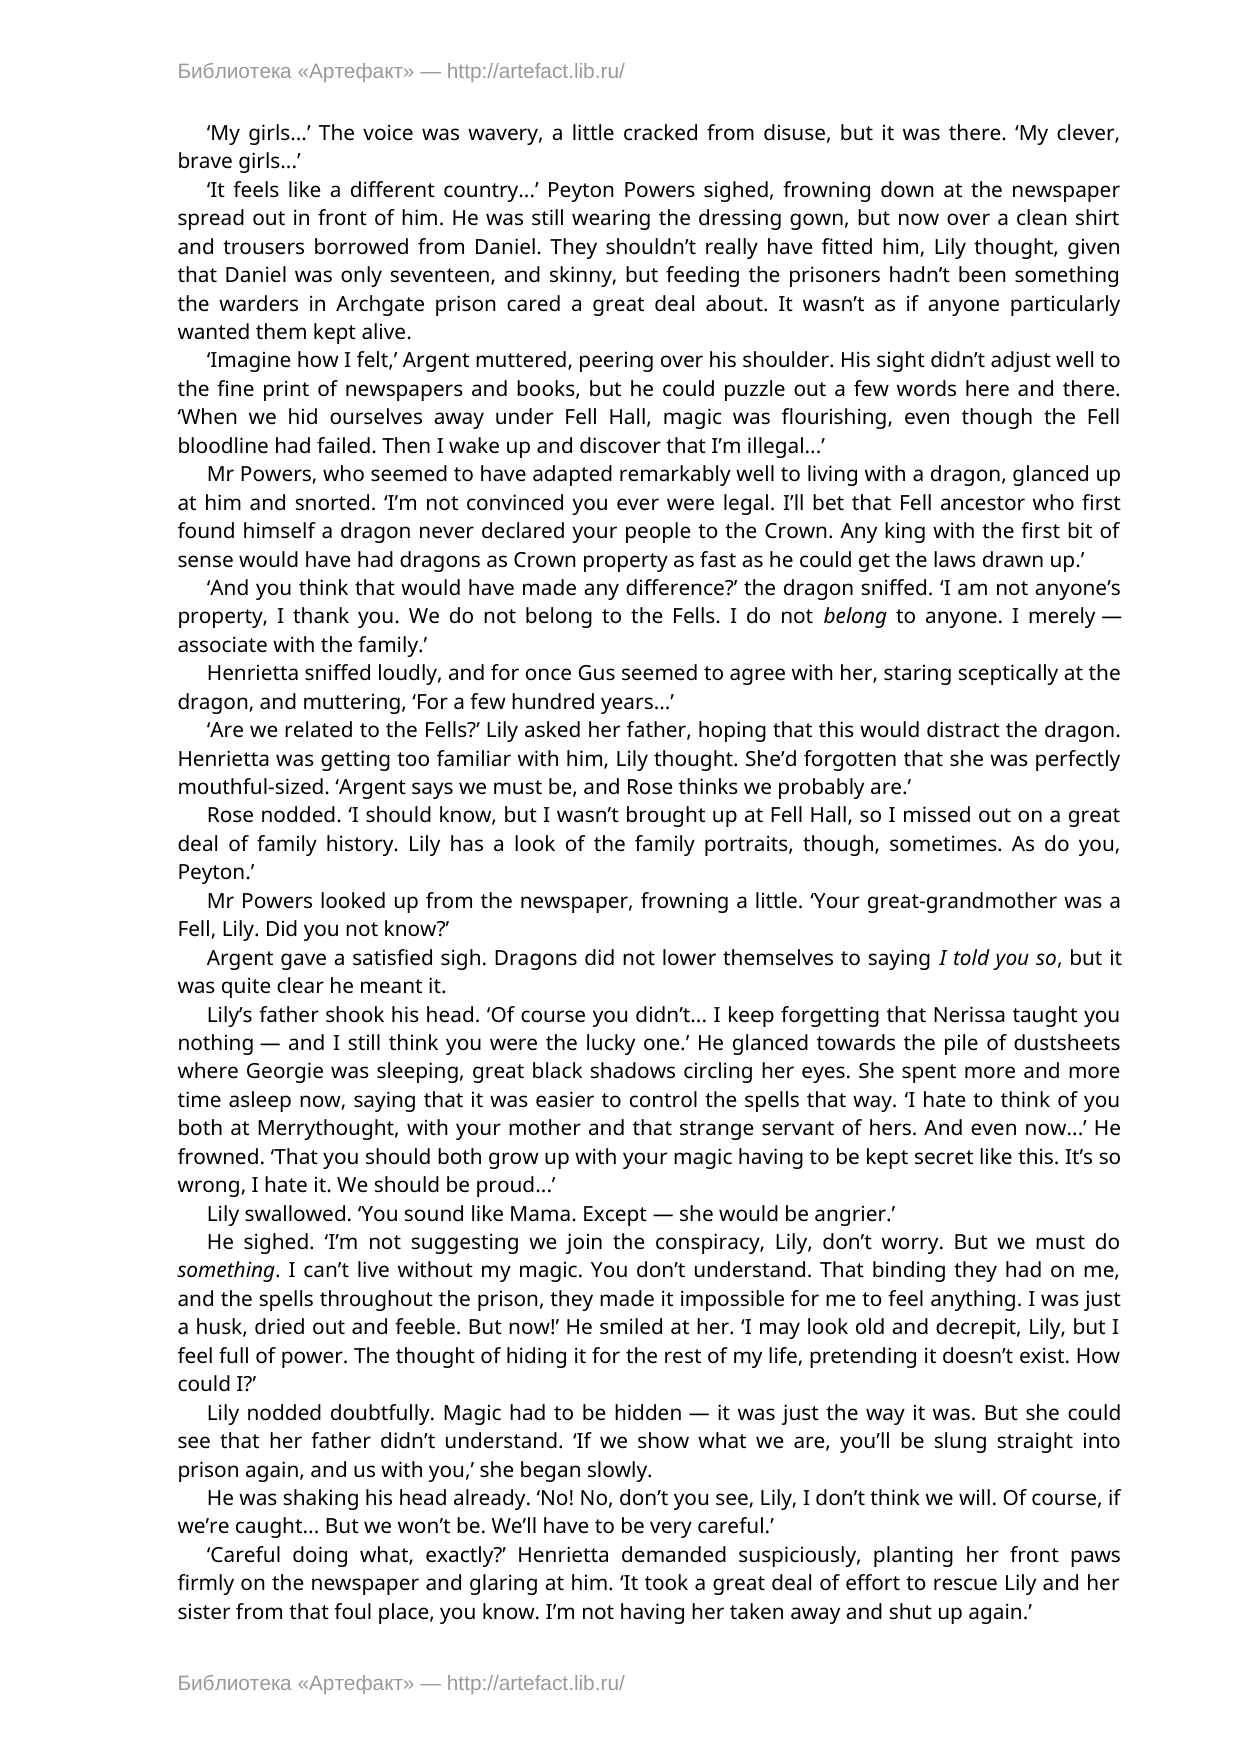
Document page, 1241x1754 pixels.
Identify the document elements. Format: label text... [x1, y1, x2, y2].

text ‘Imagine how I felt,’ Argent muttered, peering over his shoulder. His sight didn’t adjust well to the fine print of newspapers and books, but he could puzzle out a few words here and there. ‘When we hid ourselves away under Fell Hall, magic was flourishing, even though the Fell bloodline had failed. Then I wake up and discover that I’m illegal...’ [177, 346, 1122, 459]
text Mr Powers looked up from the newspaper, frowning a little. ‘Your great-grandmother was a Fell, Lily. Did you not know?’ [177, 886, 1122, 943]
text ‘My girls...’ The voice was wavery, a little cracked from disuse, but it was there. ‘My clever, brave girls...’ [177, 118, 1122, 175]
text Lily nodded doubtfully. Magic had to be hidden — it was just the way it was. But she could see that her father didn’t understand. ‘If we show what we are, you’ll be slung straight into prison again, and us with you,’ she began slowly. [177, 1398, 1122, 1483]
text Lily’s father shook his head. ‘Of course you didn’t... I keep forgetting that Nerissa taught you nothing — and I still think you were the lucky one.’ He glanced towards the pile of dustsheets where Georgie was sleeping, great black shadows circling her eyes. She spent more and more time asleep now, saying that it was easier to control the spells that way. ‘I hate to think of you both at Merrythought, with your mother and that strange servant of hers. And even now...’ He frowned. ‘That you should both grow up with your magic having to be kept secret like this. It’s so wrong, I hate it. We should be proud...’ [177, 1000, 1122, 1199]
text ‘And you think that would have made any difference?’ the dragon sniffed. ‘I am not anyone’s property, I thank you. We do not belong to the Fells. I do not belong to anyone. I merely — associate with the family.’ [177, 573, 1122, 658]
text Argent gave a satisfied sigh. Dragons did not lower themselves to saying I told you so, but it was quite clear he meant it. [177, 943, 1122, 1000]
text Henrietta sniffed loudly, and for once Gus seemed to agree with her, staring sceptically at the dragon, and muttering, ‘For a few hundred years...’ [177, 658, 1122, 715]
text Lily swallowed. ‘You sound like Mama. Except — she would be angrier.’ [177, 1199, 1122, 1227]
text Rose nodded. ‘I should know, but I wasn’t brought up at Fell Hall, so I missed out on a great deal of family history. Lily has a look of the family portraits, though, sometimes. As do you, Peyton.’ [177, 801, 1122, 886]
text He was shaking his head already. ‘No! No, don’t you see, Lily, I don’t think we will. Of course, if we’re caught... But we won’t be. We’ll have to be very careful.’ [177, 1483, 1122, 1540]
text ‘It feels like a different country...’ Peyton Powers sighed, frowning down at the newspaper spread out in front of him. He was still wearing the dressing gown, but now over a clean shirt and trousers borrowed from Daniel. They shouldn’t really have fitted him, Lily thought, given that Daniel was only seventeen, and skinny, but feeding the prisoners hadn’t been something the warders in Archgate prison cared a great deal about. It wasn’t as if anyone particularly wanted them kept alive. [177, 175, 1122, 346]
text He sighed. ‘I’m not suggesting we join the conspiracy, Lily, don’t worry. But we must do something. I can’t live without my magic. You don’t understand. That binding they had on me, and the spells throughout the prison, they made it impossible for me to feel anything. I was just a husk, dried out and feeble. But now!’ He smiled at her. ‘I may look old and decrepit, Lily, but I feel full of power. The thought of hiding it for the rest of my life, pretending it doesn’t exist. How could I?’ [177, 1227, 1122, 1398]
text ‘Are we related to the Fells?’ Lily asked her father, hoping that this would distract the dragon. Henrietta was getting too familiar with him, Lily thought. She’d forgotten that she was perfectly mouthful-sized. ‘Argent says we must be, and Rose thinks we probably are.’ [177, 715, 1122, 801]
text Mr Powers, who seemed to have adapted remarkably well to living with a dragon, glanced up at him and snorted. ‘I’m not convinced you ever were legal. I’ll bet that Fell ancestor who first found himself a dragon never declared your people to the Crown. Any king with the first bit of sense would have had dragons as Crown property as fast as he could get the laws drawn up.’ [177, 459, 1122, 573]
text ‘Careful doing what, exactly?’ Henrietta demanded suspiciously, planting her front paws firmly on the newspaper and glaring at him. ‘It took a great deal of effort to rescue Lily and her sister from that foul place, you know. I’m not having her taken away and shut up again.’ [177, 1540, 1122, 1625]
